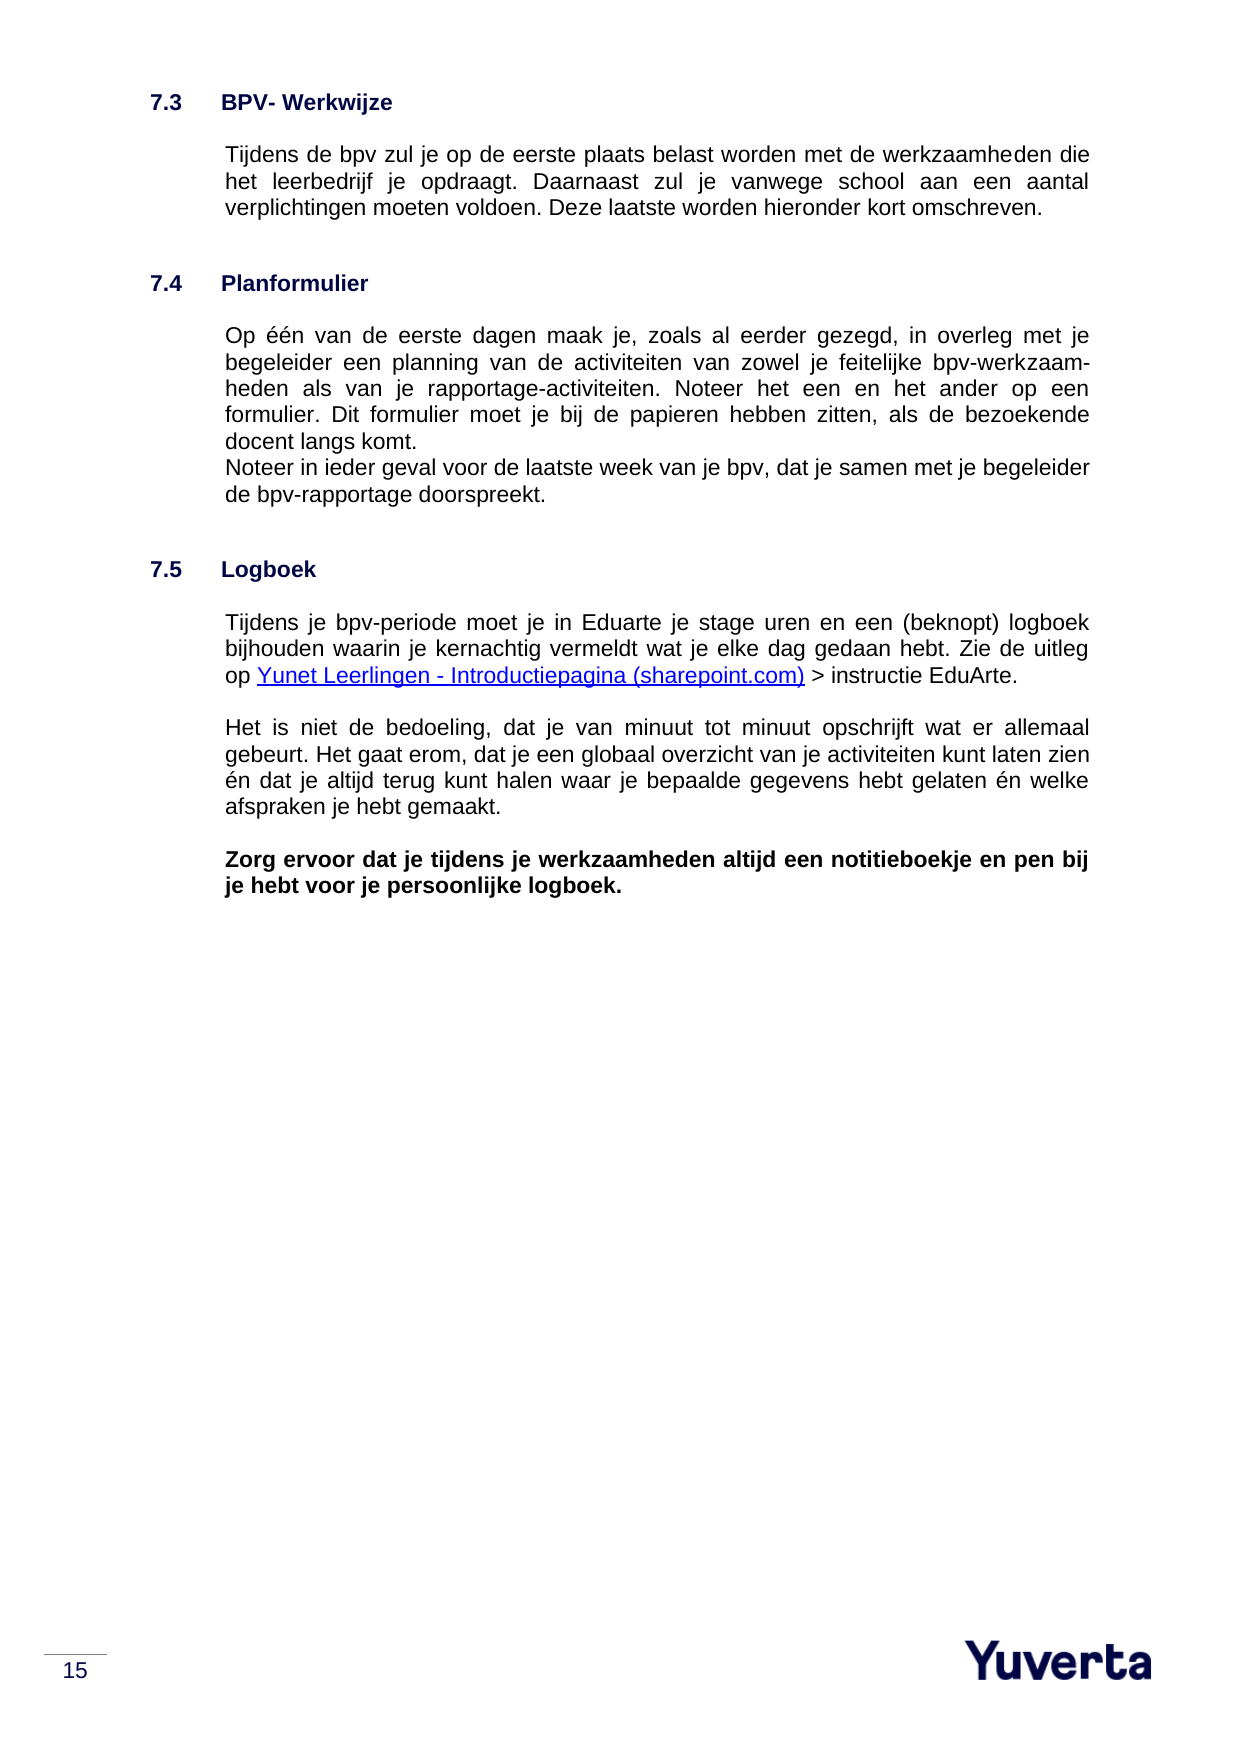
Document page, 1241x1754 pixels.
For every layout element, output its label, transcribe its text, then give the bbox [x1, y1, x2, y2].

text Tijdens je bpv-periode moet je in Eduarte je stage uren en een (beknopt) logboek bijhouden waarin je kernachtig vermeldt wat je elke dag gedaan hebt. Zie de uitleg op Yunet Leerlingen - Introductiepagina (sharepoint.com) > instructie EduArte. [225, 609, 1090, 688]
subtitle BPV- Werkwijze [150, 89, 1090, 115]
text Op één van de eerste dagen maak je, zoals al eerder gezegd, in overleg met je begeleider een planning van de activiteiten van zowel je feitelijke bpv-werkzaamheden als van je rapportage-activiteiten. Noteer het een en het ander op een formulier. Dit formulier moet je bij de papieren hebben zitten, als de bezoekende docent langs komt. [225, 322, 1090, 454]
subtitle Planformulier [150, 270, 1090, 296]
text Het is niet de bedoeling, dat je van minuut tot minuut opschrijft wat er allemaal gebeurt. Het gaat erom, dat je een globaal overzicht van je activiteiten kunt laten zien én dat je altijd terug kunt halen waar je bepaalde gegevens hebt gelaten én welke afspraken je hebt gemaakt. [225, 714, 1090, 820]
text Zorg ervoor dat je tijdens je werkzaamheden altijd een notitieboekje en pen bij je hebt voor je persoonlijke logboek. [225, 846, 1090, 899]
subtitle Logboek [150, 556, 1090, 582]
picture [957, 1635, 1162, 1690]
text Noteer in ieder geval voor de laatste week van je bpv, dat je samen met je begeleider de bpv-rapportage doorspreekt. [225, 454, 1090, 507]
text Tijdens de bpv zul je op de eerste plaats belast worden met de werkzaamheden die het leerbedrijf je opdraagt. Daarnaast zul je vanwege school aan een aantal verplichtingen moeten voldoen. Deze laatste worden hieronder kort omschreven. [225, 141, 1090, 220]
